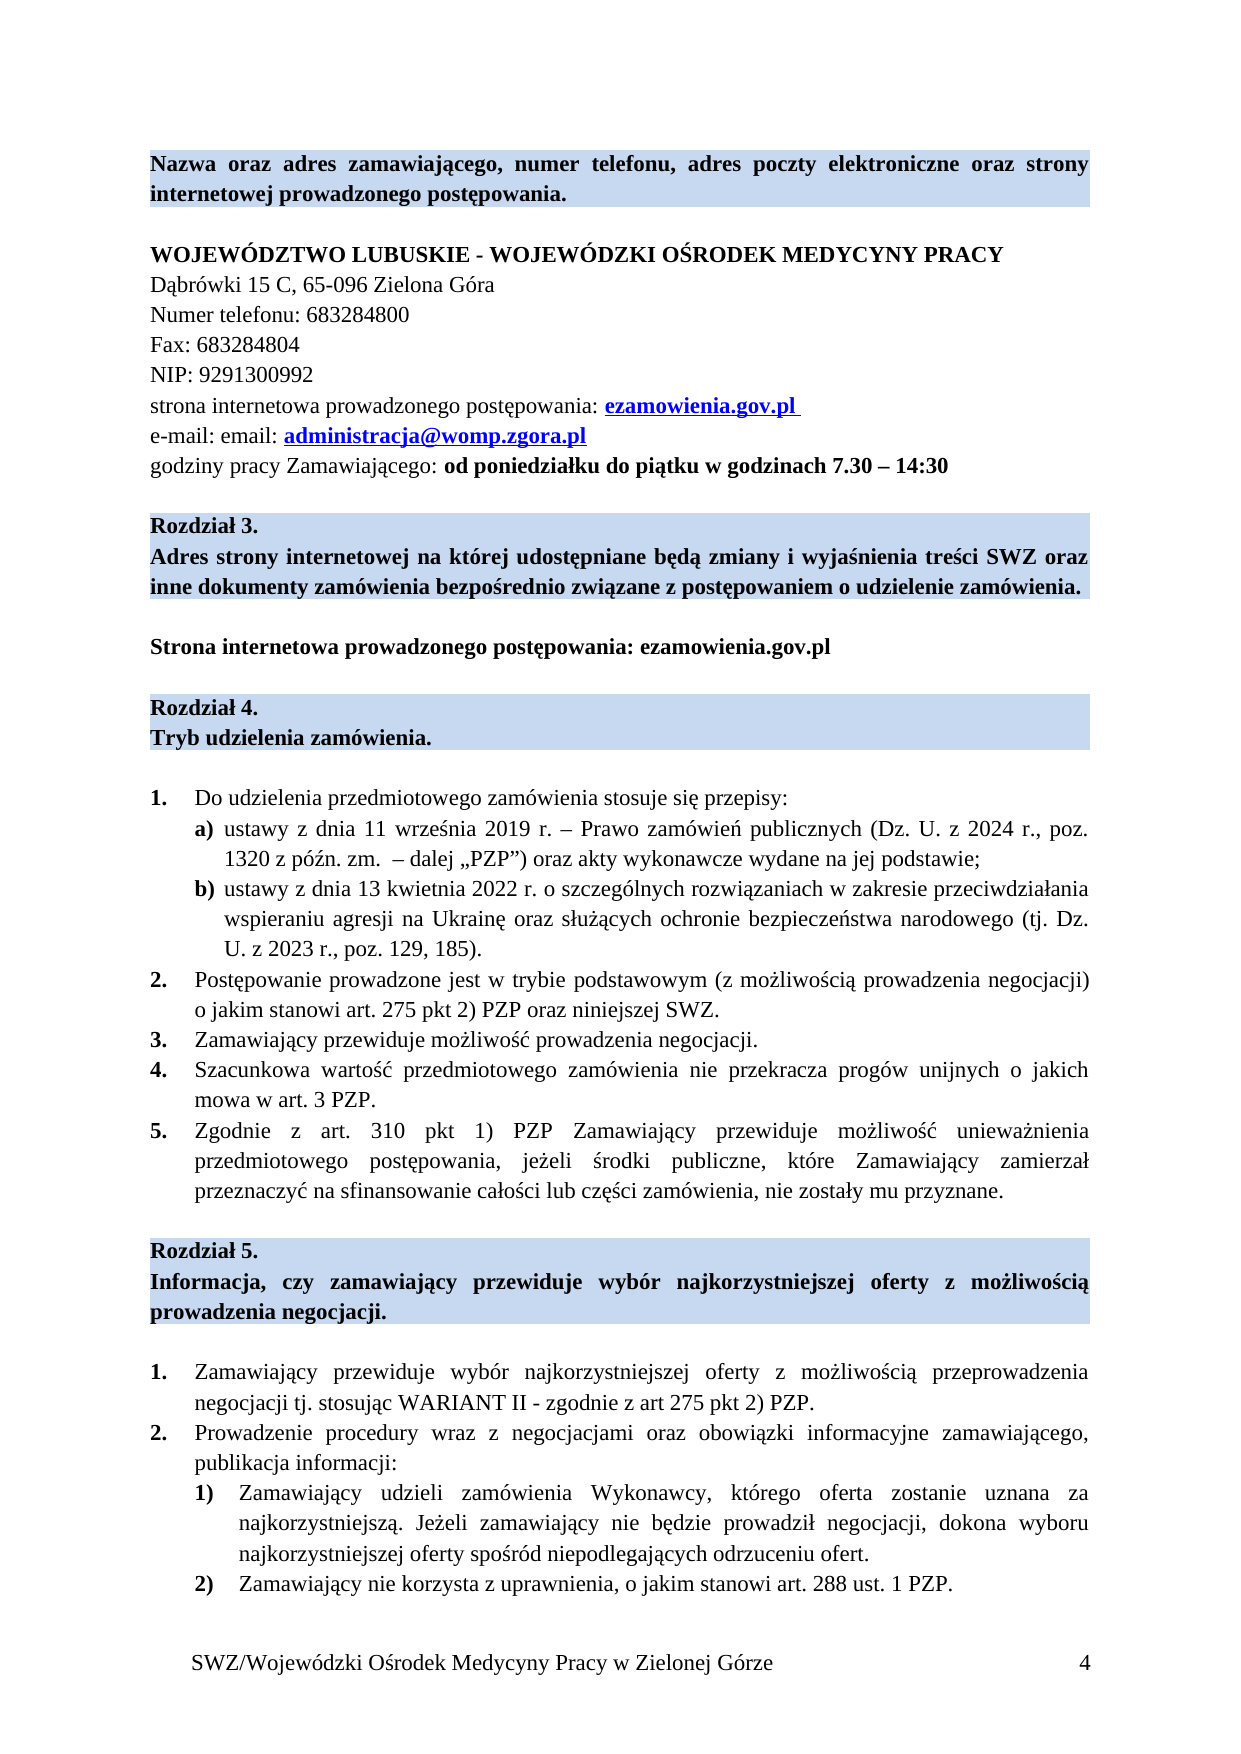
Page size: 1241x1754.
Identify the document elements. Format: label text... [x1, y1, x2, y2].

text Strona internetowa prowadzonego postępowania: ezamowienia.gov.pl [150, 633, 1090, 660]
list Zamawiający przewiduje wybór najkorzystniejszej oferty z możliwością przeprowadzenia negocjacji tj. stosując WARIANT II - zgodnie z art 275 pkt 2) PZP. [150, 1358, 1090, 1415]
text Nazwa oraz adres zamawiającego, numer telefonu, adres poczty elektroniczne oraz strony internetowej prowadzonego postępowania. [150, 150, 1090, 207]
text Rozdział 5. [150, 1238, 1090, 1264]
text WOJEWÓDZTWO LUBUSKIE - WOJEWÓDZKI OŚRODEK MEDYCYNY PRACY [150, 241, 1090, 267]
text Dąbrówki 15 C, 65-096 Zielona Góra [150, 271, 1090, 297]
text Tryb udzielenia zamówienia. [150, 724, 1090, 750]
list Szacunkowa wartość przedmiotowego zamówienia nie przekracza progów unijnych o jakich mowa w art. 3 PZP. [150, 1056, 1090, 1113]
list Zgodnie z art. 310 pkt 1) PZP Zamawiający przewiduje możliwość unieważnienia przedmiotowego postępowania, jeżeli środki publiczne, które Zamawiający zamierzał przeznaczyć na sfinansowanie całości lub części zamówienia, nie zostały mu przyznane. [150, 1117, 1090, 1203]
list Zamawiający przewiduje możliwość prowadzenia negocjacji. [150, 1026, 1090, 1052]
text Numer telefonu: 683284800 [150, 301, 1090, 327]
list Prowadzenie procedury wraz z negocjacjami oraz obowiązki informacyjne zamawiającego, publikacja informacji: [150, 1419, 1090, 1475]
text Rozdział 4. [150, 694, 1090, 720]
text NIP: 9291300992 [150, 361, 1090, 388]
text a) ustawy z dnia 11 września 2019 r. – Prawo zamówień publicznych (Dz. U. z 2024 r., poz. 1320 z późn. zm. – dalej „PZP”) oraz akty wykonawcze wydane na jej podstawie; [194, 815, 1090, 871]
text b) ustawy z dnia 13 kwietnia 2022 r. o szczególnych rozwiązaniach w zakresie przeciwdziałania wspieraniu agresji na Ukrainę oraz służących ochronie bezpieczeństwa narodowego (tj. Dz. U. z 2023 r., poz. 129, 185). [194, 875, 1090, 962]
text e-mail: email: administracja@womp.zgora.pl [150, 422, 1090, 448]
list Do udzielenia przedmiotowego zamówienia stosuje się przepisy: [150, 784, 1090, 811]
text Rozdział 3. [150, 513, 1090, 539]
list Postępowanie prowadzone jest w trybie podstawowym (z możliwością prowadzenia negocjacji) o jakim stanowi art. 275 pkt 2) PZP oraz niniejszej SWZ. [150, 966, 1090, 1022]
text Informacja, czy zamawiający przewiduje wybór najkorzystniejszej oferty z możliwością prowadzenia negocjacji. [150, 1268, 1090, 1324]
list Zamawiający nie korzysta z uprawnienia, o jakim stanowi art. 288 ust. 1 PZP. [194, 1570, 1090, 1596]
list Zamawiający udzieli zamówienia Wykonawcy, którego oferta zostanie uznana za najkorzystniejszą. Jeżeli zamawiający nie będzie prowadził negocjacji, dokona wyboru najkorzystniejszej oferty spośród niepodlegających odrzuceniu ofert. [194, 1479, 1090, 1566]
text Fax: 683284804 [150, 331, 1090, 358]
text godziny pracy Zamawiającego: od poniedziałku do piątku w godzinach 7.30 – 14:30 [150, 452, 1090, 478]
text strona internetowa prowadzonego postępowania: ezamowienia.gov.pl [150, 392, 1090, 418]
text Adres strony internetowej na której udostępniane będą zmiany i wyjaśnienia treści SWZ oraz inne dokumenty zamówienia bezpośrednio związane z postępowaniem o udzielenie zamówienia. [150, 543, 1090, 599]
